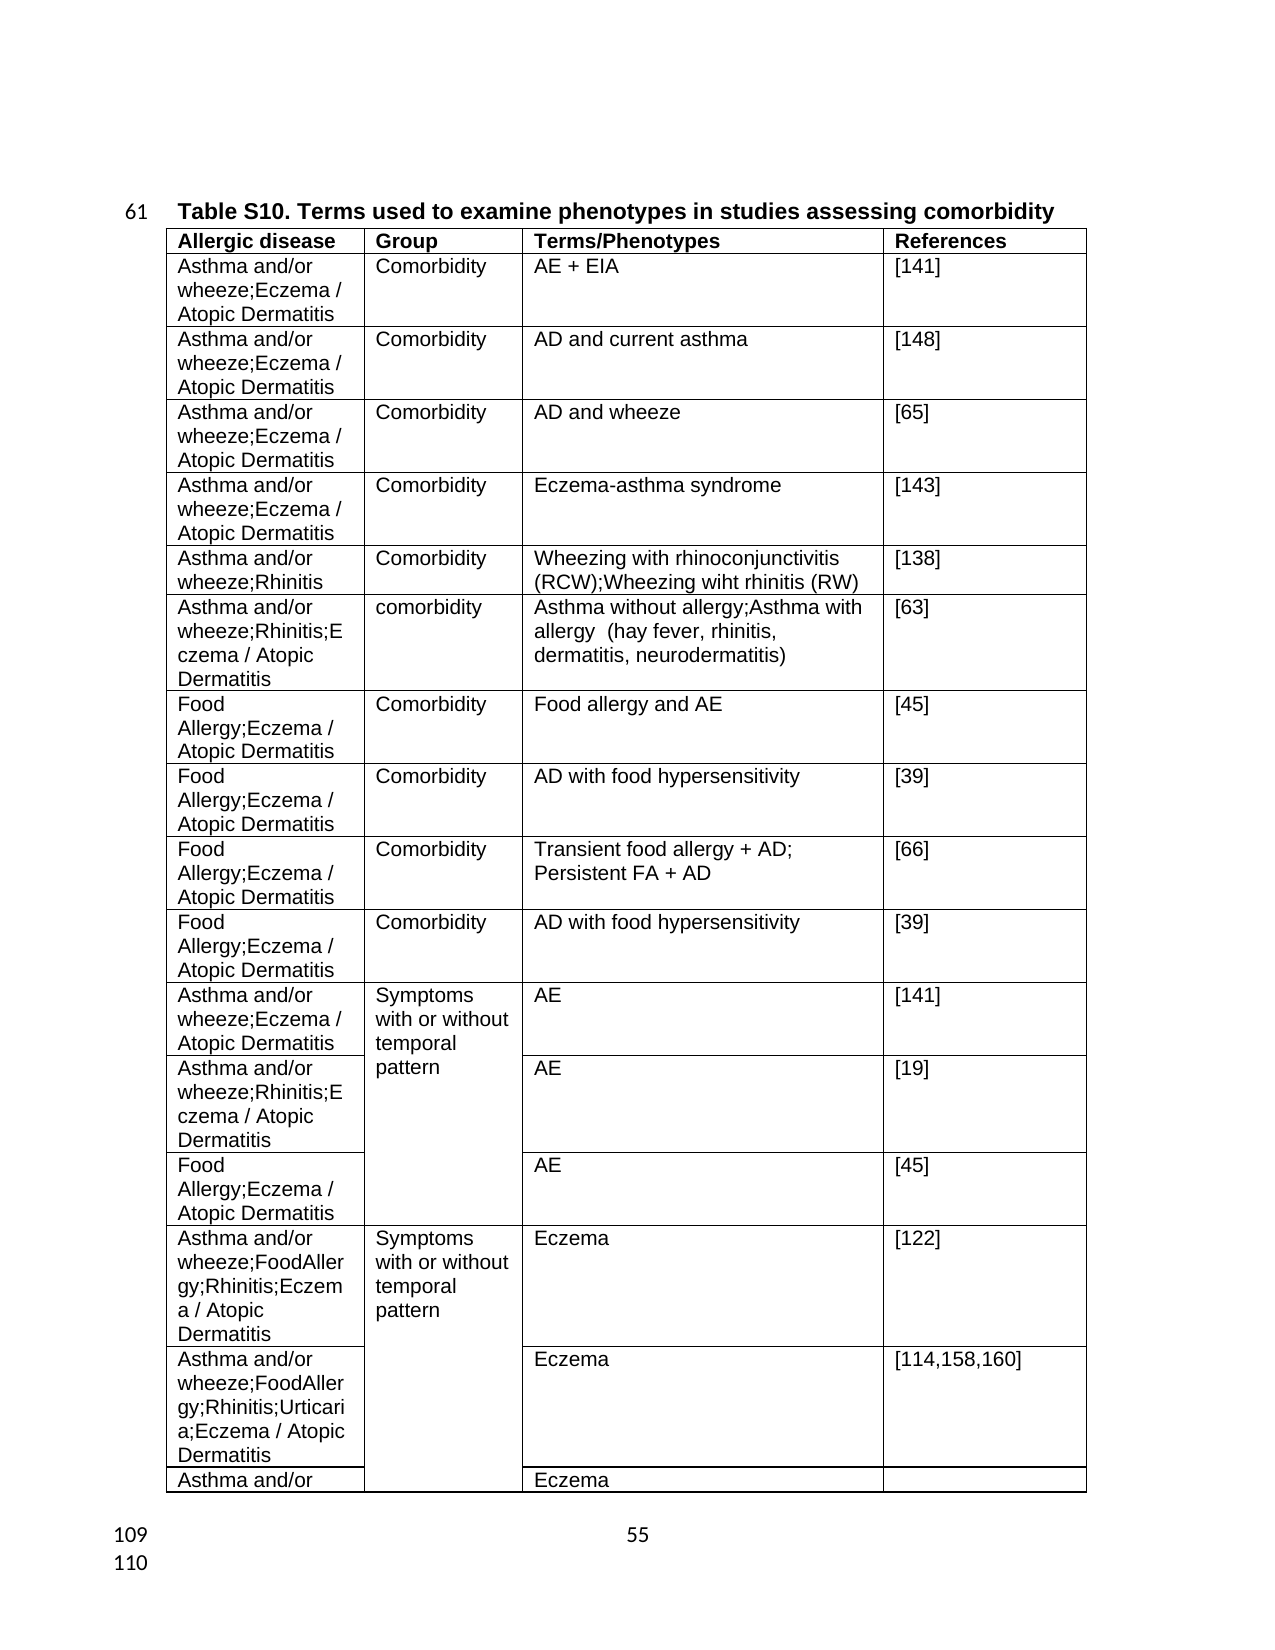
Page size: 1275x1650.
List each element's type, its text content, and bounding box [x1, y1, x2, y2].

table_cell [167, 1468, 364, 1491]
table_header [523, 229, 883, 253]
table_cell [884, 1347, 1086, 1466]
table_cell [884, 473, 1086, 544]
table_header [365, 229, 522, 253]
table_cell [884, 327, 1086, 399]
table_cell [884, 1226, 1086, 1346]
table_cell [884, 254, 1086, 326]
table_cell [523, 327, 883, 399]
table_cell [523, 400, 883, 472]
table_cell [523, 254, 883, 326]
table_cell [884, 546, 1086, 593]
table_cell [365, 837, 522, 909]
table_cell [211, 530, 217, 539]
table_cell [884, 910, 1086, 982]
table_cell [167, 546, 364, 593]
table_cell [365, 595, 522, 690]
subtitle Table S10. Terms used to examine phenotypes in studies assessing comorbidity [177, 198, 1098, 224]
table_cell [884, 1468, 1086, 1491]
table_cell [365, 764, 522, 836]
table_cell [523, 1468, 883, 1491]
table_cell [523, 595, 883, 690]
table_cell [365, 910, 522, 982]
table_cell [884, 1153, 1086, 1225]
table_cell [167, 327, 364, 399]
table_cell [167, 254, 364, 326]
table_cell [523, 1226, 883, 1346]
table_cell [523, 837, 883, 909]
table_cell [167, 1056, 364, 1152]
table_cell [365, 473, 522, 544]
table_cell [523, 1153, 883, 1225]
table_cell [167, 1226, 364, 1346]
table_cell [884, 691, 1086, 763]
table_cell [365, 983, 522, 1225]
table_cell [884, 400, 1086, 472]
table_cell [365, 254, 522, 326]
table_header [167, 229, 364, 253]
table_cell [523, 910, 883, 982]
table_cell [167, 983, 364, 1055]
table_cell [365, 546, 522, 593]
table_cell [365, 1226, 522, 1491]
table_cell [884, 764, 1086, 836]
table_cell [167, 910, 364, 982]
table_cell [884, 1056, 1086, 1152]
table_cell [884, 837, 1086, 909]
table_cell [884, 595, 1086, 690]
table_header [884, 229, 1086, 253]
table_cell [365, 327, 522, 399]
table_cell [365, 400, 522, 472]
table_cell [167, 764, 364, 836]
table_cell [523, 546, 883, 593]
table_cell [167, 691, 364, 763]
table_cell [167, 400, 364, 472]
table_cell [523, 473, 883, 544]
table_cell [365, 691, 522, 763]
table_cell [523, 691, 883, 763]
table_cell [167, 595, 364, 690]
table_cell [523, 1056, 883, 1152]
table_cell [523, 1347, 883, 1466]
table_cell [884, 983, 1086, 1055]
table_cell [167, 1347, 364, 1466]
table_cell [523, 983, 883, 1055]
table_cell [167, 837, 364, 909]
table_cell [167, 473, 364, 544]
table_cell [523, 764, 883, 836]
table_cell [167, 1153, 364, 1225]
